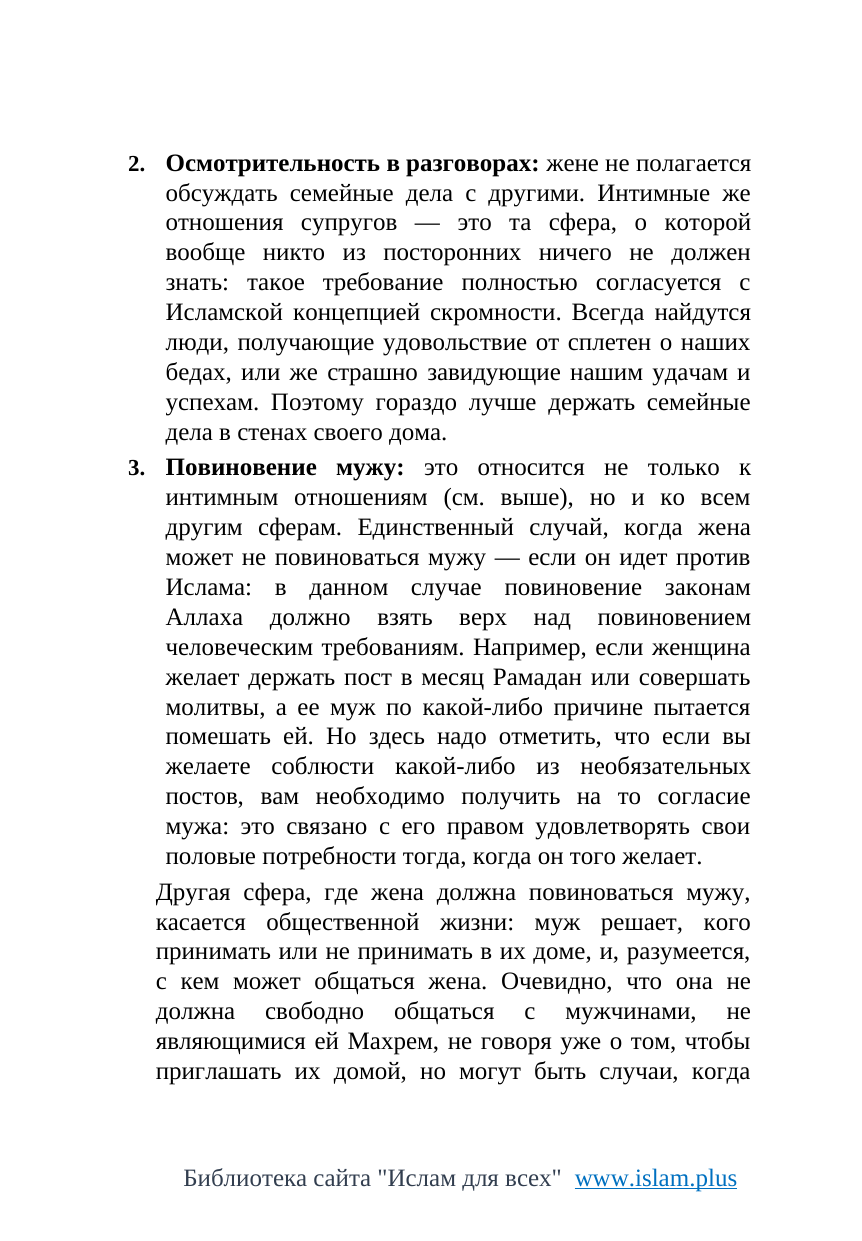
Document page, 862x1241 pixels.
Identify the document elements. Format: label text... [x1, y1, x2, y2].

list Повиновение мужу: это относится не только к интимным отношениям (см. выше), но и ко всем другим сферам. Единственный случай, когда жена может не повиноваться мужу — если он идет против Ислама: в данном случае повиновение законам Аллаха должно взять верх над повиновением человеческим требованиям. Например, если женщина желает держать пост в месяц Рамадан или совершать молитвы, а ее муж по какой-либо причине пытается помешать ей. Но здесь надо отметить, что если вы желаете соблюсти какой-либо из необязательных постов, вам необходимо получить на то согласие мужа: это связано с его правом удовлетворять свои половые потребности тогда, когда он того желает. [128, 452, 751, 870]
list Осмотрительность в разговорах: жене не полагается обсуждать семейные дела с другими. Интимные же отношения супругов — это та сфера, о которой вообще никто из посторонних ничего не должен знать: такое требование полностью согласуется с Исламской концепцией скромности. Всегда найдутся люди, получающие удовольствие от сплетен о наших бедах, или же страшно завидующие нашим удачам и успехам. Поэтому гораздо лучше держать семейные дела в стенах своего дома. [128, 148, 751, 446]
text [156, 877, 751, 1085]
